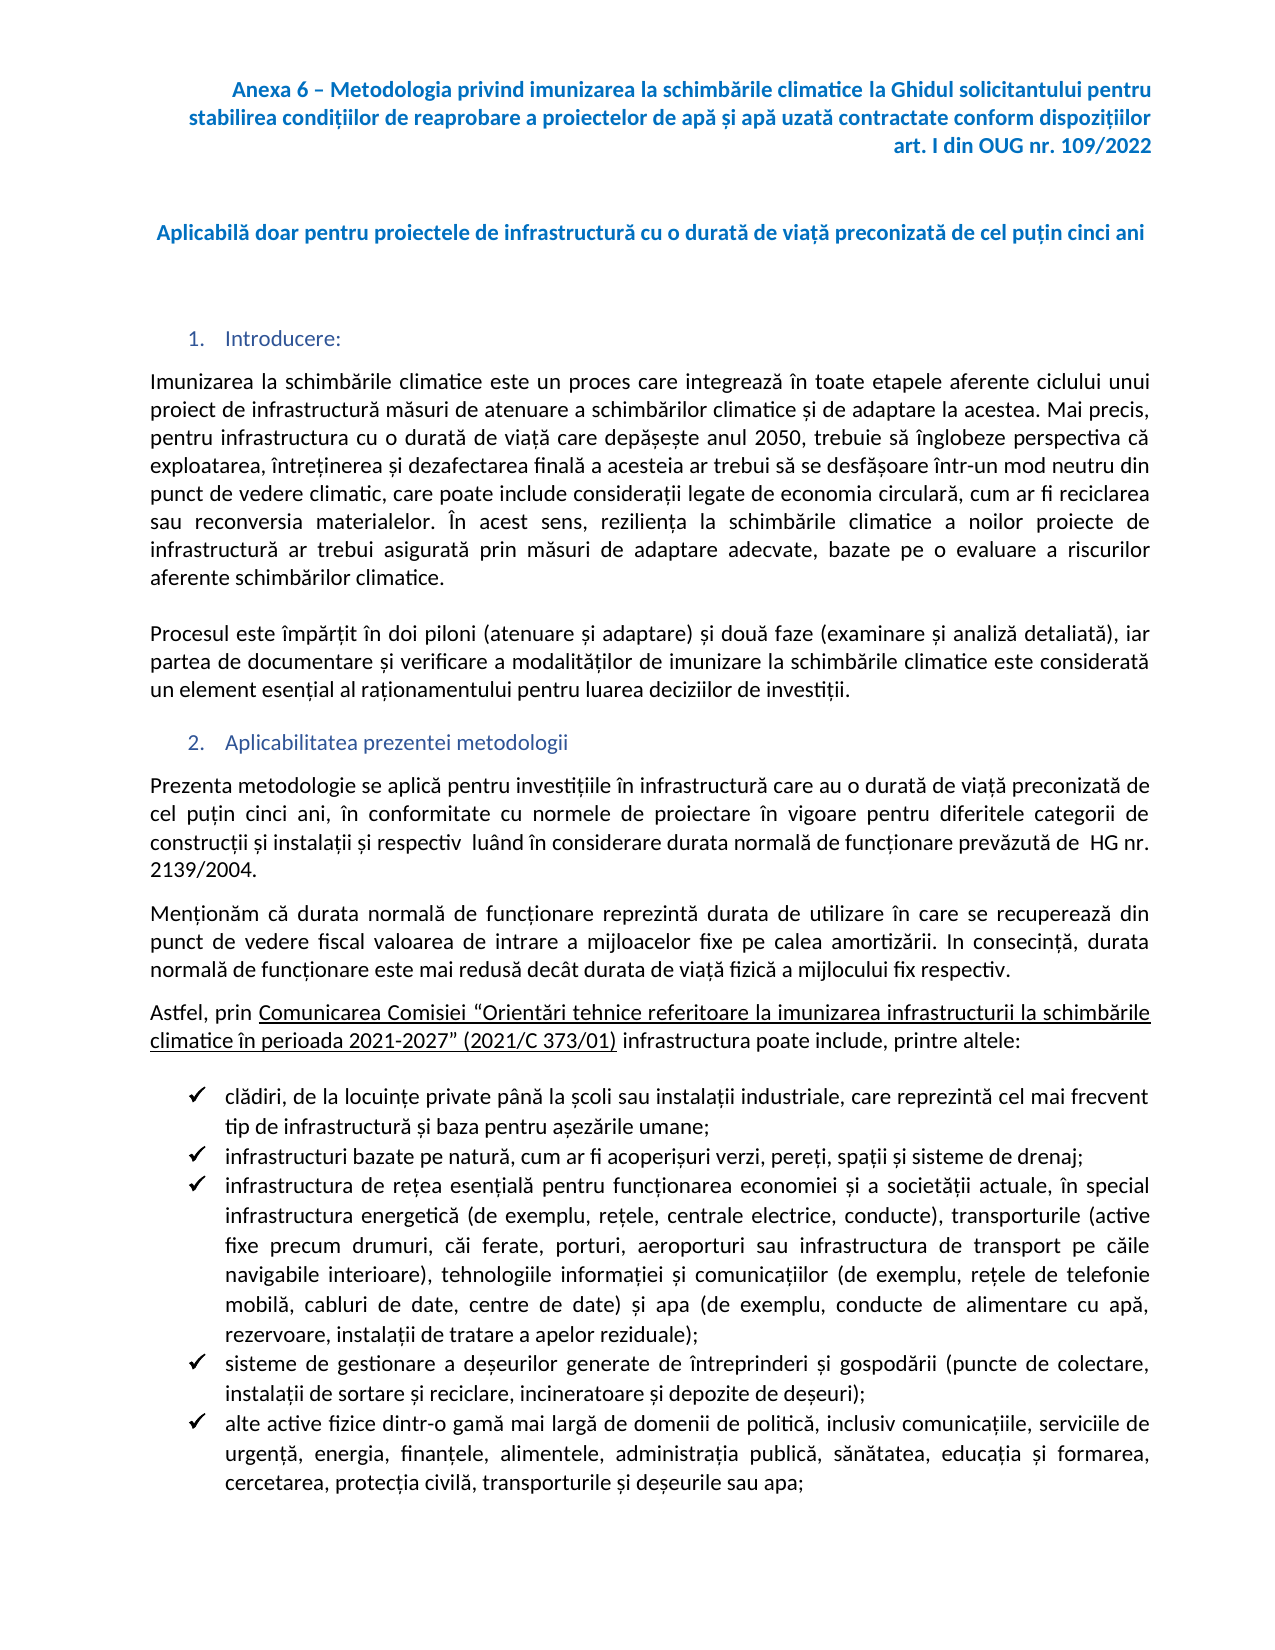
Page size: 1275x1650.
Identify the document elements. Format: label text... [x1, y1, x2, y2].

text Aplicabilă doar pentru proiectele de infrastructură cu o durată de viață preconizată de cel puțin cinci ani [150, 218, 1152, 246]
subtitle Aplicabilitatea prezentei metodologii [187, 728, 1152, 756]
subtitle Introducere: [187, 324, 1152, 352]
list alte active fizice dintr-o gamă mai largă de domenii de politică, inclusiv comunicațiile, serviciile de urgență, energia, finanțele, alimentele, administrația publică, sănătatea, educația și formarea, cercetarea, protecția civilă, transporturile și deșeurile sau apa; [187, 1409, 1152, 1496]
text Procesul este împărțit în doi piloni (atenuare și adaptare) și două faze (examinare și analiză detaliată), iar partea de documentare și verificare a modalităților de imunizare la schimbările climatice este considerată un element esențial al raționamentului pentru luarea deciziilor de investiții. [150, 619, 1152, 703]
text Menționăm că durata normală de funcționare reprezintă durata de utilizare în care se recuperează din punct de vedere fiscal valoarea de intrare a mijloacelor fixe pe calea amortizării. In consecință, durata normală de funcționare este mai redusă decât durata de viață fizică a mijlocului fix respectiv. [150, 899, 1152, 983]
list infrastructura de rețea esențială pentru funcționarea economiei și a societății actuale, în special infrastructura energetică (de exemplu, rețele, centrale electrice, conducte), transporturile (active fixe precum drumuri, căi ferate, porturi, aeroporturi sau infrastructura de transport pe căile navigabile interioare), tehnologiile informației și comunicațiilor (de exemplu, rețele de telefonie mobilă, cabluri de date, centre de date) și apa (de exemplu, conducte de alimentare cu apă, rezervoare, instalații de tratare a apelor reziduale); [187, 1171, 1152, 1348]
text Astfel, prin Comunicarea Comisiei “Orientări tehnice referitoare la imunizarea infrastructurii la schimbările climatice în perioada 2021-2027” (2021/C 373/01) infrastructura poate include, printre altele: [150, 998, 1152, 1054]
list sisteme de gestionare a deșeurilor generate de întreprinderi și gospodării (puncte de colectare, instalații de sortare și reciclare, incineratoare și depozite de deșeuri); [187, 1349, 1152, 1407]
list infrastructuri bazate pe natură, cum ar fi acoperișuri verzi, pereți, spații și sisteme de drenaj; [187, 1142, 1152, 1170]
list clădiri, de la locuințe private până la școli sau instalații industriale, care reprezintă cel mai frecvent tip de infrastructură și baza pentru așezările umane; [187, 1082, 1152, 1140]
text Prezenta metodologie se aplică pentru investițiile în infrastructură care au o durată de viață preconizată de cel puțin cinci ani, în conformitate cu normele de proiectare în vigoare pentru diferitele categorii de construcții și instalații și respectiv luând în considerare durata normală de funcționare prevăzută de HG nr. 2139/2004. [150, 772, 1152, 884]
text Imunizarea la schimbările climatice este un proces care integrează în toate etapele aferente ciclului unui proiect de infrastructură măsuri de atenuare a schimbărilor climatice și de adaptare la acestea. Mai precis, pentru infrastructura cu o durată de viață care depășește anul 2050, trebuie să înglobeze perspectiva că exploatarea, întreținerea și dezafectarea finală a acesteia ar trebui să se desfășoare într-un mod neutru din punct de vedere climatic, care poate include considerații legate de economia circulară, cum ar fi reciclarea sau reconversia materialelor. În acest sens, reziliența la schimbările climatice a noilor proiecte de infrastructură ar trebui asigurată prin măsuri de adaptare adecvate, bazate pe o evaluare a riscurilor aferente schimbărilor climatice. [150, 367, 1152, 591]
